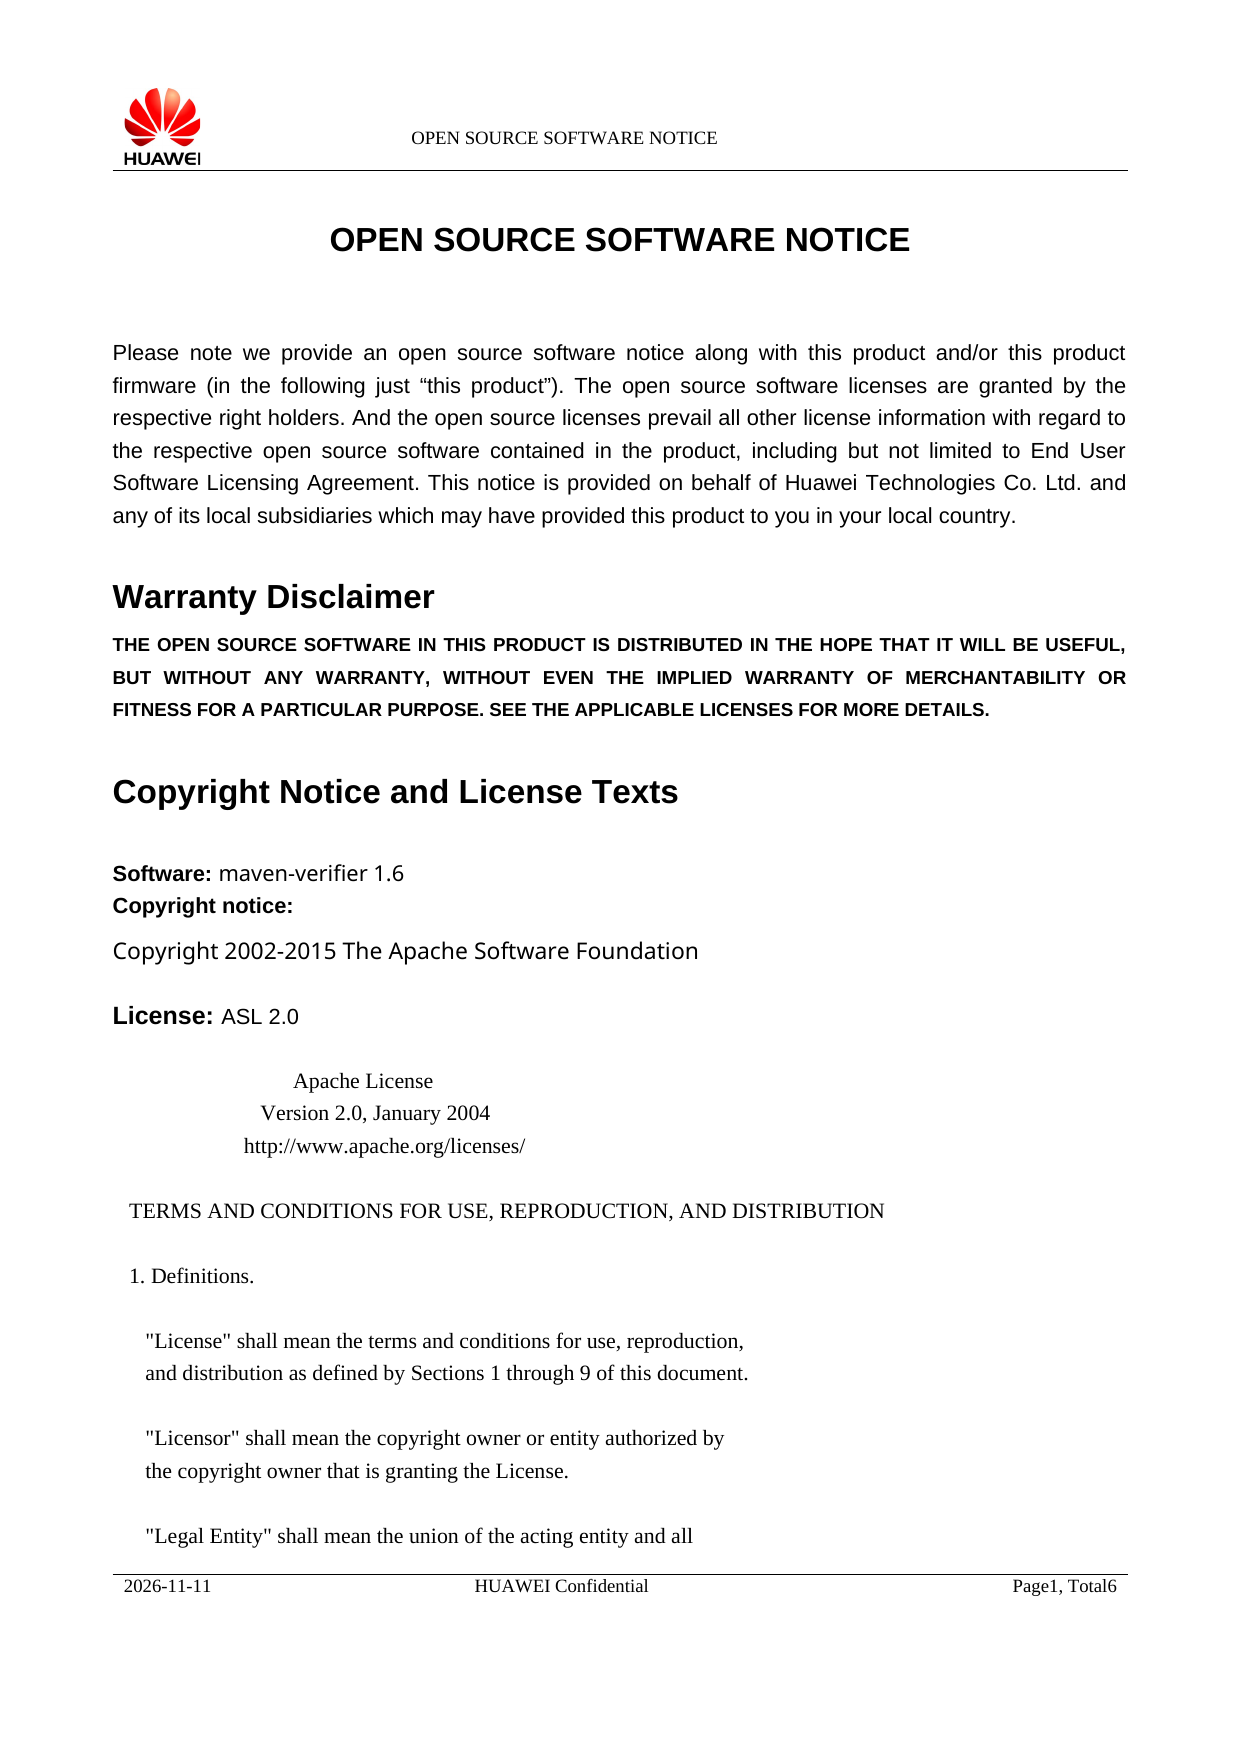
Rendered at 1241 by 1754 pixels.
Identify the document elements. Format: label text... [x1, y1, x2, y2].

picture [124, 88, 201, 165]
text The open source software in this product is distributed in the hope that it will be useful, but WITHOUT ANY WARRANTY, without even the implied warranty of MERCHANTABILITY or FITNESS FOR A PARTICULAR PURPOSE. See the applicable licenses for more details. [112, 629, 1128, 726]
text License: ASL 2.0 [112, 999, 1128, 1031]
title Software: maven-verifier 1.6 [112, 856, 1128, 889]
text OPEN SOURCE SOFTWARE NOTICE [112, 206, 1128, 271]
text Please note we provide an open source software notice along with this product and/or this product firmware (in the following just “this product”). The open source software licenses are granted by the respective right holders. And the open source licenses prevail all other license information with regard to the respective open source software contained in the product, including but not limited to End User Software Licensing Agreement. This notice is provided on behalf of Huawei Technologies Co. Ltd. and any of its local subsidiaries which may have provided this product to you in your local country. [112, 336, 1128, 531]
text Warranty Disclaimer [112, 564, 1128, 629]
text Copyright notice: [112, 889, 1128, 921]
text Copyright 2002-2015 The Apache Software Foundation [112, 934, 1128, 999]
text Copyright Notice and License Texts [112, 759, 1128, 824]
